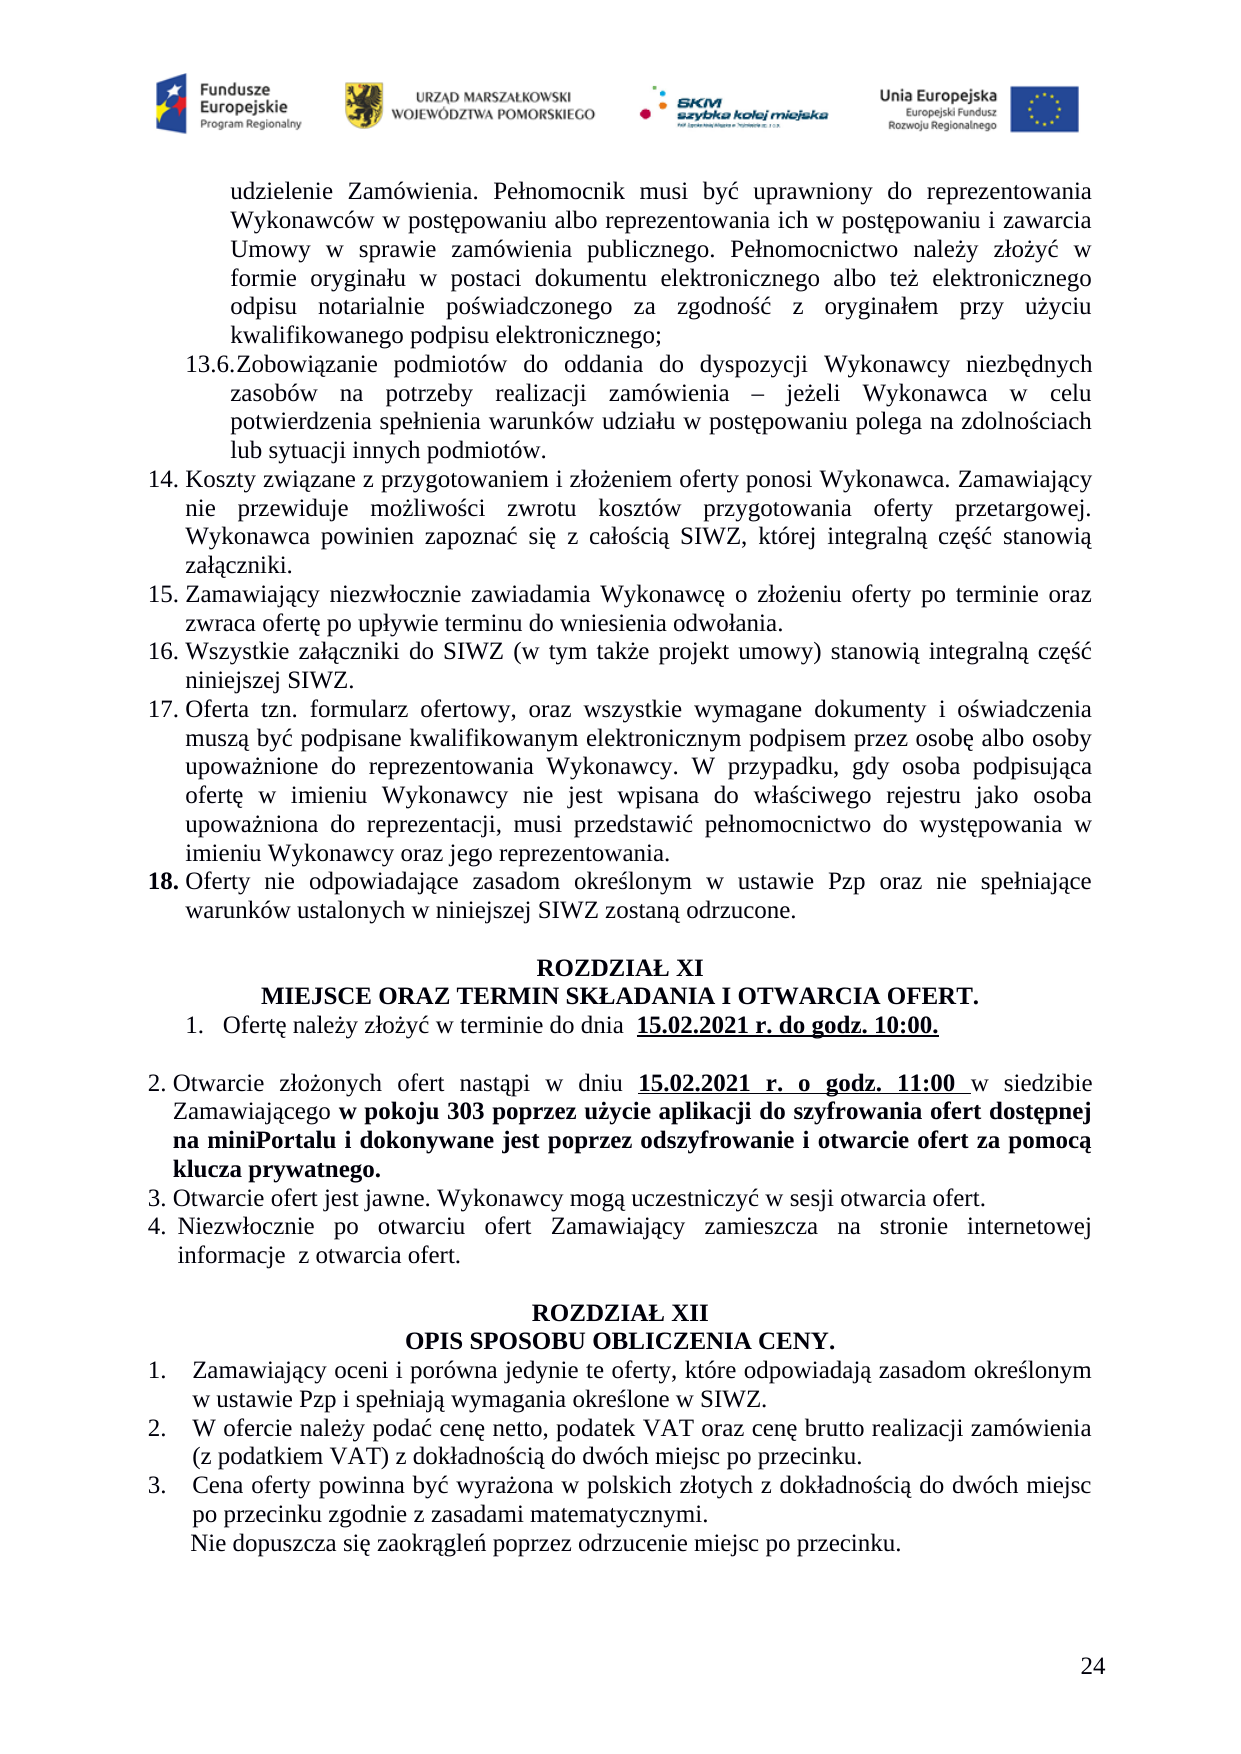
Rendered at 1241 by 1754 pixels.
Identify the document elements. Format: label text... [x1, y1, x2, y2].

list Koszty związane z przygotowaniem i złożeniem oferty ponosi Wykonawca. Zamawiający nie przewiduje możliwości zwrotu kosztów przygotowania oferty przetargowej. Wykonawca powinien zapoznać się z całością SIWZ, której integralną część stanowią załączniki. [148, 464, 1093, 579]
list Wszystkie załączniki do SIWZ (w tym także projekt umowy) stanowią integralną część niniejszej SIWZ. [148, 636, 1093, 694]
list Zamawiający oceni i porówna jedynie te oferty, które odpowiadają zasadom określonym w ustawie Pzp i spełniają wymagania określone w SIWZ. [148, 1355, 1093, 1413]
text MIEJSCE ORAZ TERMIN SKŁADANIA I OTWARCIA OFERT. [148, 981, 1093, 1010]
text ROZDZIAŁ XII [148, 1298, 1093, 1326]
list Zobowiązanie podmiotów do oddania do dyspozycji Wykonawcy niezbędnych zasobów na potrzeby realizacji zamówienia – jeżeli Wykonawca w celu potwierdzenia spełnienia warunków udziału w postępowaniu polega na zdolnościach lub sytuacji innych podmiotów. [185, 349, 1093, 464]
list Otwarcie złożonych ofert nastąpi w dniu 15.02.2021 r. o godz. 11:00 w siedzibie Zamawiającego w pokoju 303 poprzez użycie aplikacji do szyfrowania ofert dostępnej na miniPortalu i dokonywane jest poprzez odszyfrowanie i otwarcie ofert za pomocą klucza prywatnego. [148, 1068, 1093, 1183]
list Otwarcie ofert jest jawne. Wykonawcy mogą uczestniczyć w sesji otwarcia ofert. [148, 1183, 1093, 1211]
list Oferty nie odpowiadające zasadom określonym w ustawie Pzp oraz nie spełniające warunków ustalonych w niniejszej SIWZ zostaną odrzucone. [148, 866, 1093, 924]
text 4. Niezwłocznie po otwarciu ofert Zamawiający zamieszcza na stronie internetowej informacje z otwarcia ofert. [148, 1211, 1093, 1269]
text Nie dopuszcza się zaokrągleń poprzez odrzucenie miejsc po przecinku. [190, 1528, 1093, 1556]
list W ofercie należy podać cenę netto, podatek VAT oraz cenę brutto realizacji zamówienia (z podatkiem VAT) z dokładnością do dwóch miejsc po przecinku. [148, 1413, 1093, 1470]
picture [147, 73, 1093, 148]
list Cena oferty powinna być wyrażona w polskich złotych z dokładnością do dwóch miejsc po przecinku zgodnie z zasadami matematycznymi. [148, 1470, 1093, 1528]
list Zamawiający niezwłocznie zawiadamia Wykonawcę o złożeniu oferty po terminie oraz zwraca ofertę po upływie terminu do wniesienia odwołania. [148, 579, 1093, 636]
list Oferta tzn. formularz ofertowy, oraz wszystkie wymagane dokumenty i oświadczenia muszą być podpisane kwalifikowanym elektronicznym podpisem przez osobę albo osoby upoważnione do reprezentowania Wykonawcy. W przypadku, gdy osoba podpisująca ofertę w imieniu Wykonawcy nie jest wpisana do właściwego rejestru jako osoba upoważniona do reprezentacji, musi przedstawić pełnomocnictwo do występowania w imieniu Wykonawcy oraz jego reprezentowania. [148, 694, 1093, 866]
text OPIS SPOSOBU OBLICZENIA CENY. [148, 1326, 1093, 1355]
text ROZDZIAŁ XI [148, 953, 1093, 981]
list Ofertę należy złożyć w terminie do dnia 15.02.2021 r. do godz. 10:00. [185, 1010, 1093, 1039]
